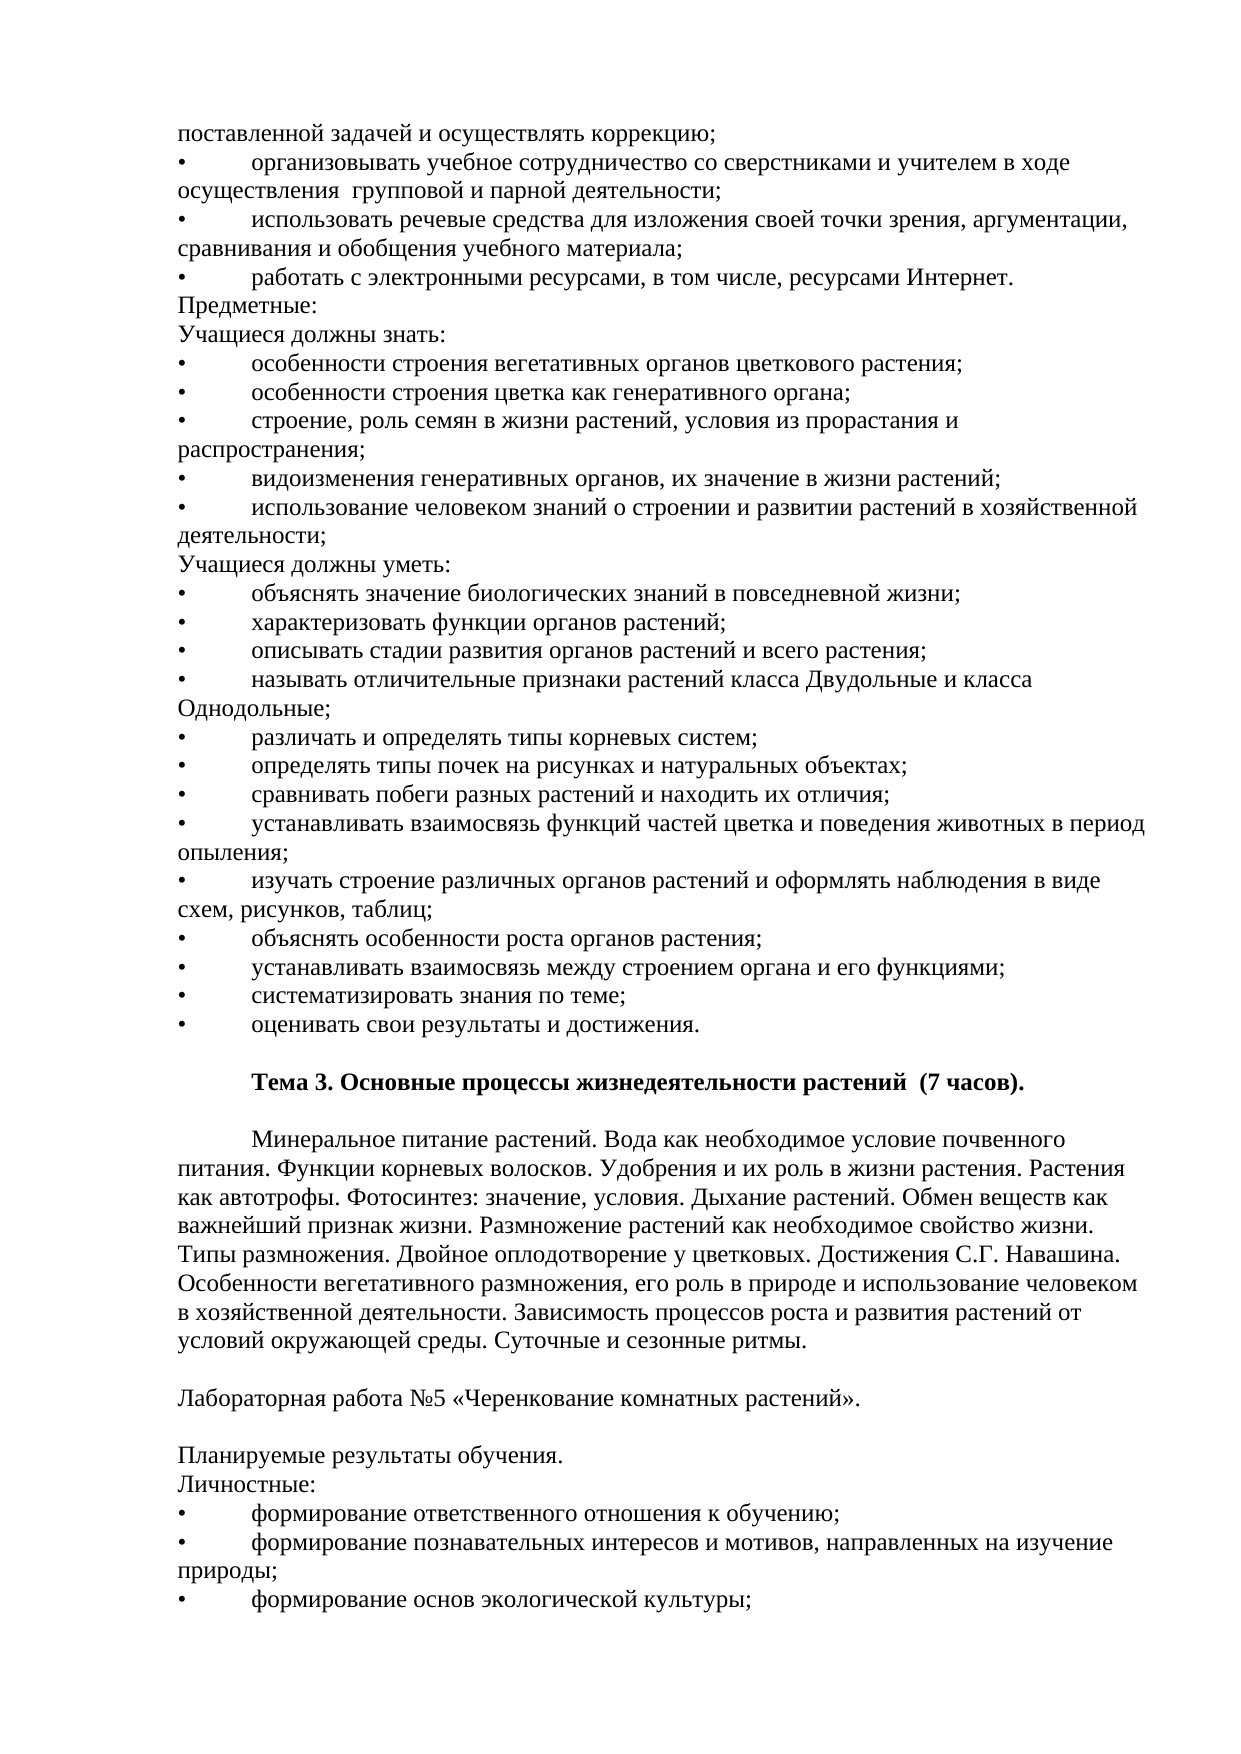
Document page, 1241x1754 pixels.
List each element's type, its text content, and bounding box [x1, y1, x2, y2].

text • объяснять особенности роста органов растения; [177, 923, 1152, 952]
text • организовывать учебное сотрудничество со сверстниками и учителем в ходе осуществления групповой и парной деятельности; [177, 147, 1152, 204]
text Тема 3. Основные процессы жизнедеятельности растений (7 часов). [177, 1067, 1152, 1096]
text • систематизировать знания по теме; [177, 981, 1152, 1009]
text • сравнивать побеги разных растений и находить их отличия; [177, 779, 1152, 808]
text • оценивать свои результаты и достижения. [177, 1009, 1152, 1038]
text • использование человеком знаний о строении и развитии растений в хозяйственной деятельности; [177, 492, 1152, 549]
text • устанавливать взаимосвязь функций частей цветка и поведения животных в период опыления; [177, 808, 1152, 866]
text • формирование основ экологической культуры; [177, 1584, 1152, 1613]
text Личностные: [177, 1469, 1152, 1498]
text • устанавливать взаимосвязь между строением органа и его функциями; [177, 952, 1152, 981]
text • формирование ответственного отношения к обучению; [177, 1498, 1152, 1527]
text • изучать строение различных органов растений и оформлять наблюдения в виде схем, рисунков, таблиц; [177, 866, 1152, 923]
text • определять типы почек на рисунках и натуральных объектах; [177, 751, 1152, 779]
text • видоизменения генеративных органов, их значение в жизни растений; [177, 463, 1152, 492]
text • особенности строения цветка как генеративного органа; [177, 377, 1152, 406]
text • характеризовать функции органов растений; [177, 607, 1152, 636]
text Учащиеся должны знать: [177, 319, 1152, 348]
text • описывать стадии развития органов растений и всего растения; [177, 636, 1152, 664]
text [177, 118, 1152, 147]
text Учащиеся должны уметь: [177, 549, 1152, 578]
text • объяснять значение биологических знаний в повседневной жизни; [177, 578, 1152, 607]
text • формирование познавательных интересов и мотивов, направленных на изучение природы; [177, 1527, 1152, 1584]
text • использовать речевые средства для изложения своей точки зрения, аргументации, сравнивания и обобщения учебного материала; [177, 204, 1152, 262]
text Предметные: [177, 291, 1152, 319]
text • особенности строения вегетативных органов цветкового растения; [177, 348, 1152, 377]
text Планируемые результаты обучения. [177, 1441, 1152, 1469]
text Минеральное питание растений. Вода как необходимое условие почвенного питания. Функции корневых волосков. Удобрения и их роль в жизни растения. Растения как автотрофы. Фотосинтез: значение, условия. Дыхание растений. Обмен веществ как важнейший признак жизни. Размножение растений как необходимое свойство жизни. Типы размножения. Двойное оплодотворение у цветковых. Достижения С.Г. Навашина. Особенности вегетативного размножения, его роль в природе и использование человеком в хозяйственной деятельности. Зависимость процессов роста и развития растений от условий окружающей среды. Суточные и сезонные ритмы. [177, 1124, 1152, 1354]
text • различать и определять типы корневых систем; [177, 722, 1152, 751]
text Лабораторная работа №5 «Черенкование комнатных растений». [177, 1383, 1152, 1412]
text • называть отличительные признаки растений класса Двудольные и класса Однодольные; [177, 664, 1152, 722]
text • строение, роль семян в жизни растений, условия из прорастания и распространения; [177, 406, 1152, 463]
text • работать с электронными ресурсами, в том числе, ресурсами Интернет. [177, 262, 1152, 291]
